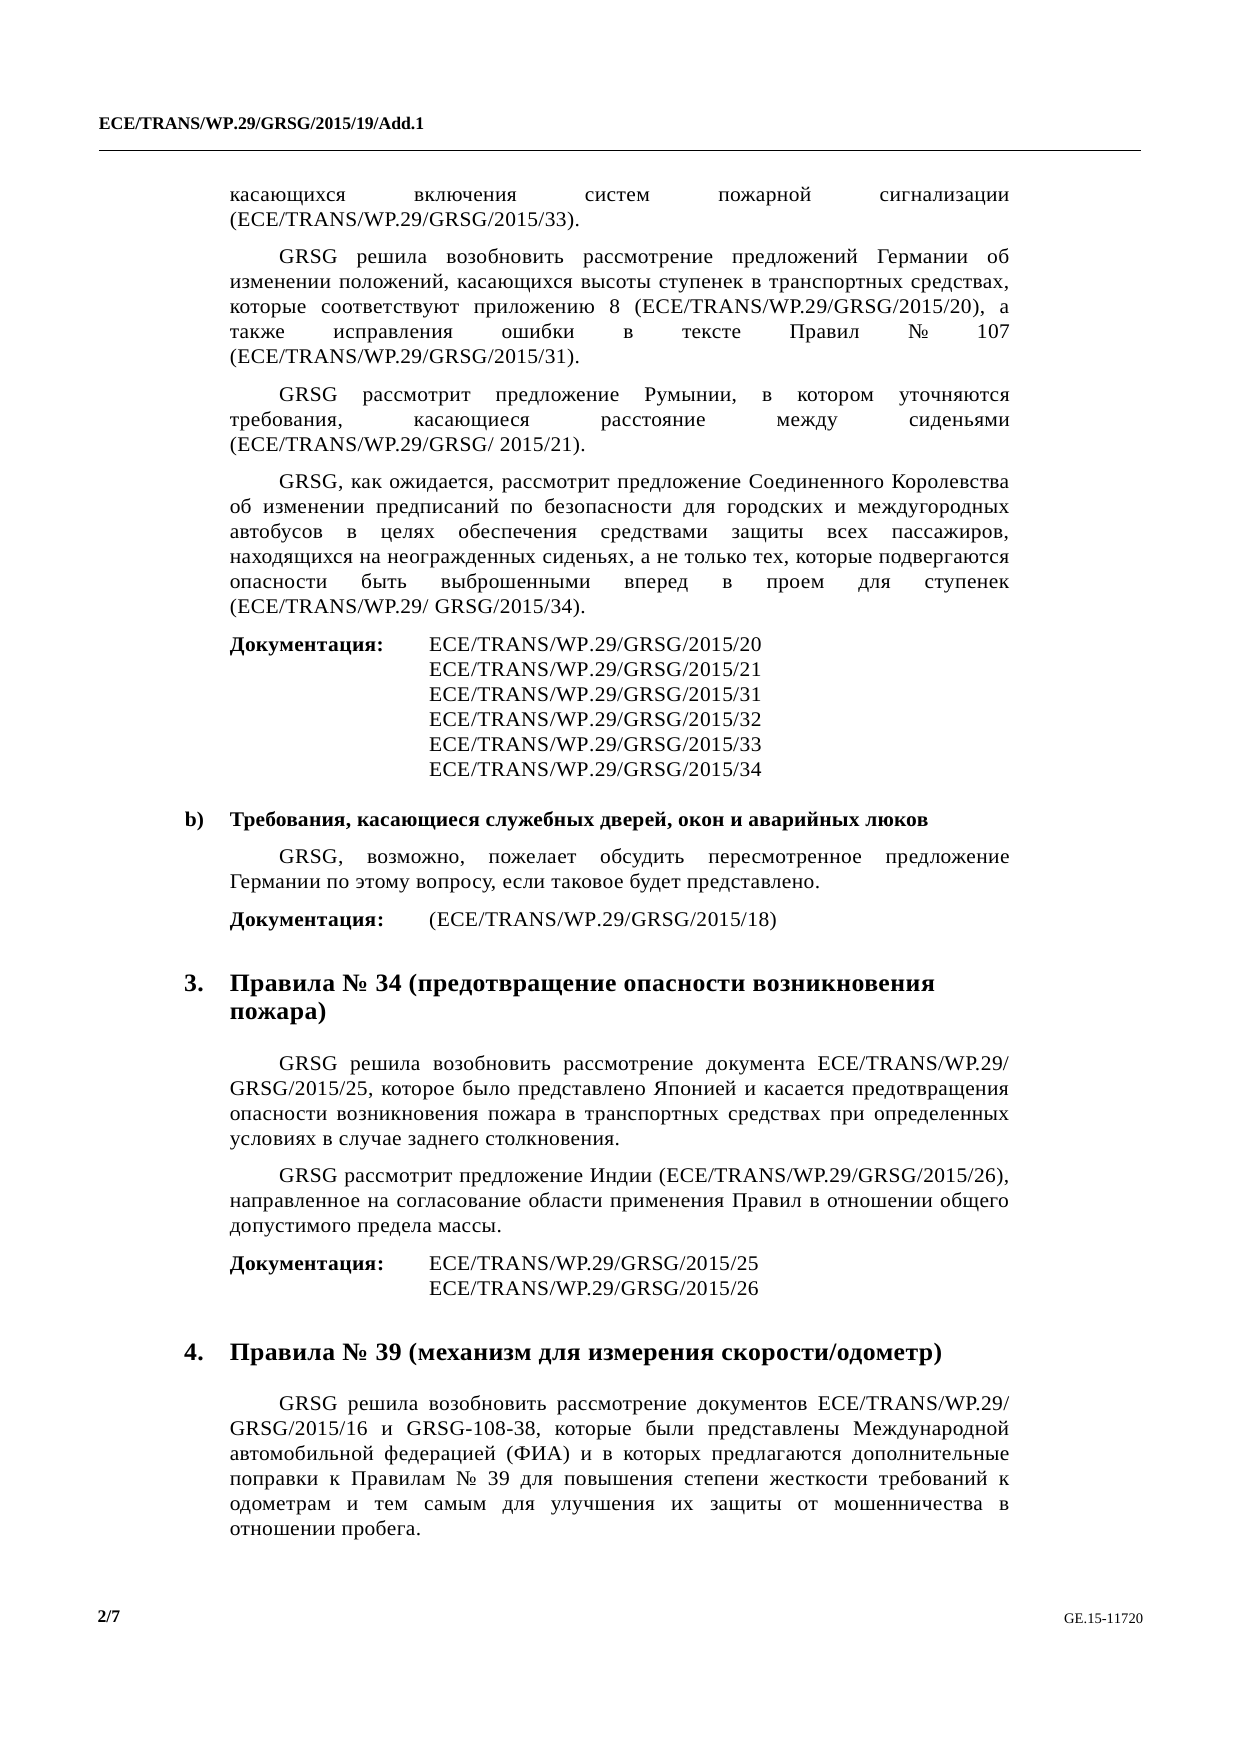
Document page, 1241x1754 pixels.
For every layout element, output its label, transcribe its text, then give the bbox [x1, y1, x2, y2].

text Документация: ECE/TRANS/WP.29/GRSG/2015/25 ECE/TRANS/WP.29/GRSG/2015/26 [229, 1250, 1011, 1300]
text GRSG рассмотрит предложение Индии (ECE/TRANS/WP.29/GRSG/2015/26), направленное на согласование области применения Правил в отношении общего допустимого предела массы. [229, 1163, 1011, 1238]
text Документация: (ECE/TRANS/WP.29/GRSG/2015/18) [229, 906, 1011, 931]
text b) Требования, касающиеся служебных дверей, окон и аварийных люков [97, 806, 1011, 831]
text GRSG решила возобновить рассмотрение документа ECE/TRANS/WP.29/ GRSG/2015/25, которое было представлено Японией и касается предотвращения опасности возникновения пожара в транспортных средствах при определенных условиях в случае заднего столкновения. [229, 1050, 1011, 1150]
text GRSG решила возобновить рассмотрение документов ECE/TRANS/WP.29/ GRSG/2015/16 и GRSG-108-38, которые были представлены Международной автомобильной федерацией (ФИА) и в которых предлагаются дополнительные поправки к Правилам № 39 для повышения степени жесткости требований к одометрам и тем самым для улучшения их защиты от мошенничества в отношении пробега. [229, 1391, 1011, 1541]
text GRSG, возможно, пожелает обсудить пересмотренное предложение Германии по этому вопросу, если таковое будет представлено. [229, 844, 1011, 894]
text Документация: ECE/TRANS/WP.29/GRSG/2015/20 ECE/TRANS/WP.29/GRSG/2015/21 ECE/TRANS/WP.29/GRSG/2015/31 ECE/TRANS/WP.29/GRSG/2015/32 ECE/TRANS/WP.29/GRSG/2015/33 ECE/TRANS/WP.29/GRSG/2015/34 [229, 631, 1011, 781]
text GRSG, как ожидается, рассмотрит предложение Соединенного Королевства об изменении предписаний по безопасности для городских и междугородных автобусов в целях обеспечения средствами защиты всех пассажиров, находящихся на неогражденных сиденьях, а не только тех, которые подвергаются опасности быть выброшенными вперед в проем для ступенек (ECE/TRANS/WP.29/ GRSG/2015/34). [229, 469, 1011, 619]
text 4. Правила № 39 (механизм для измерения скорости/одометр) [97, 1338, 1011, 1366]
text GRSG решила возобновить рассмотрение предложений Германии об изменении положений, касающихся высоты ступенек в транспортных средствах, которые соответствуют приложению 8 (ECE/TRANS/WP.29/GRSG/2015/20), а также исправления ошибки в тексте Правил № 107 (ECE/TRANS/WP.29/GRSG/2015/31). [229, 244, 1011, 369]
text GRSG рассмотрит предложение Румынии, в котором уточняются требования, касающиеся расстояние между сиденьями (ECE/TRANS/WP.29/GRSG/ 2015/21). [229, 381, 1011, 456]
text 3. Правила № 34 (предотвращение опасности возникновения пожара) [97, 969, 1011, 1025]
